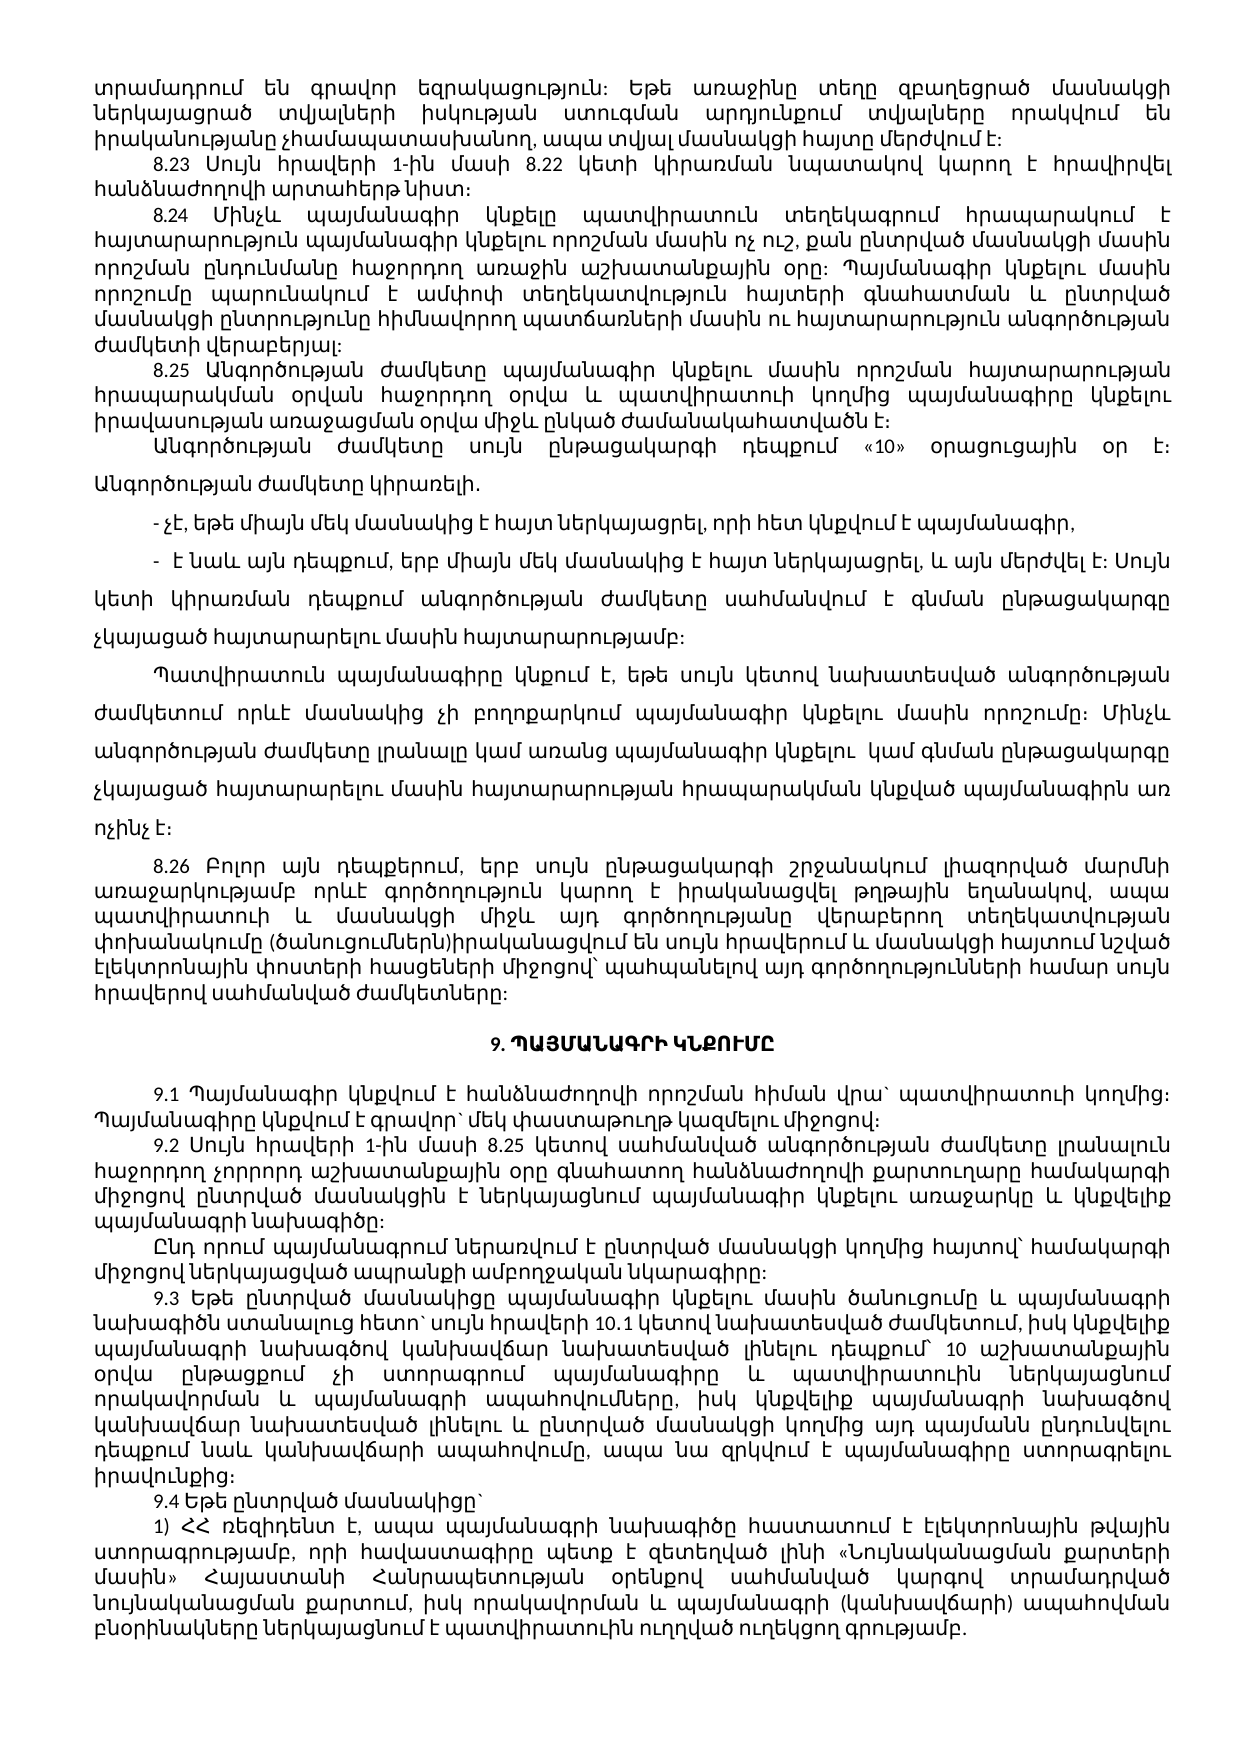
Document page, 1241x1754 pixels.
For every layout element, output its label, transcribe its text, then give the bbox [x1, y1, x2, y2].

text 9.1 Պայմանագիր կնքվում է հանձնաժողովի որոշման հիման վրա` պատվիրատուի կողմից։ Պայմանագիրը կնքվում է գրավոր` մեկ փաստաթուղթ կազմելու միջոցով։ [94, 1082, 1171, 1132]
text 8.24 Մինչև պայմանագիր կնքելը պատվիրատուն տեղեկագրում հրապարակում է հայտարարություն պայմանագիր կնքելու որոշման մասին ոչ ուշ, քան ընտրված մասնակցի մասին որոշման ընդունմանը հաջորդող առաջին աշխատանքային օրը: Պայմանագիր կնքելու մասին որոշումը պարունակում է ամփոփ տեղեկատվություն հայտերի գնահատման և ընտրված մասնակցի ընտրությունը հիմնավորող պատճառների մասին ու հայտարարություն անգործության ժամկետի վերաբերյալ: [94, 202, 1171, 357]
text Պատվիրատուն պայմանագիրը կնքում է, եթե սույն կետով նախատեսված անգործության ժամկետում որևէ մասնակից չի բողոքարկում պայմանագիր կնքելու մասին որոշումը։ Մինչև անգործության ժամկետը լրանալը կամ առանց պայմանագիր կնքելու կամ գնման ընթացակարգը չկայացած հայտարարելու մասին հայտարարության հրապարակման կնքված պայմանագիրն առ ոչինչ է։ [94, 662, 1171, 840]
text - չէ, եթե միայն մեկ մասնակից է հայտ ներկայացրել, որի հետ կնքվում է պայմանագիր, [94, 510, 1171, 535]
text Ընդ որում պայմանագրում ներառվում է ընտրված մասնակցի կողմից հայտով՝ համակարգի միջոցով ներկայացված ապրանքի ամբողջական նկարագիրը: [94, 1234, 1171, 1285]
text 9.3 Եթե ընտրված մասնակիցը պայմանագիր կնքելու մասին ծանուցումը և պայմանագրի նախագիծն ստանալուց հետո` սույն հրավերի 10․1 կետով նախատեսված ժամկետում, իսկ կնքվելիք պայմանագրի նախագծով կանխավճար նախատեսված լինելու դեպքում՝ 10 աշխատանքային օրվա ընթացքում չի ստորագրում պայմանագիրը և պատվիրատուին ներկայացնում որակավորման և պայմանագրի ապահովումները, իսկ կնքվելիք պայմանագրի նախագծով կանխավճար նախատեսված լինելու և ընտրված մասնակցի կողմից այդ պայմանն ընդունվելու դեպքում նաև կանխավճարի ապահովումը, ապա նա զրկվում է պայմանագիրը ստորագրելու իրավունքից։ [94, 1285, 1171, 1488]
text Անգործության ժամկետը սույն ընթացակարգի դեպքում «10» օրացուցային օր է։ Անգործության ժամկետը կիրառելի․ [94, 433, 1171, 497]
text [94, 75, 1171, 151]
text 9. ՊԱՅՄԱՆԱԳՐԻ ԿՆՔՈՒՄԸ [94, 1031, 1171, 1056]
text - է նաև այն դեպքում, երբ միայն մեկ մասնակից է հայտ ներկայացրել, և այն մերժվել է: Սույն կետի կիրառման դեպքում անգործության ժամկետը սահմանվում է գնման ընթացակարգը չկայացած հայտարարելու մասին հայտարարությամբ: [94, 548, 1171, 649]
text 9.4 Եթե ընտրված մասնակիցը` [94, 1488, 1171, 1514]
text 8.23 Սույն հրավերի 1-ին մասի 8.22 կետի կիրառման նպատակով կարող է հրավիրվել հանձնաժողովի արտահերթ նիստ։ [94, 151, 1171, 202]
text 1) ՀՀ ռեզիդենտ է, ապա պայմանագրի նախագիծը հաստատում է էլեկտրոնային թվային ստորագրությամբ, որի հավաստագիրը պետք է զետեղված լինի «Նույնականացման քարտերի մասին» Հայաստանի Հանրապետության օրենքով սահմանված կարգով տրամադրված նույնականացման քարտում, իսկ որակավորման և պայմանագրի (կանխավճարի) ապահովման բնօրինակները ներկայացնում է պատվիրատուին ուղղված ուղեկցող գրությամբ. [94, 1514, 1171, 1641]
text 9.2 Սույն հրավերի 1-ին մասի 8.25 կետով սահմանված անգործության ժամկետը լրանալուն հաջորդող չորրորդ աշխատանքային օրը գնահատող հանձնաժողովի քարտուղարը համակարգի միջոցով ընտրված մասնակցին է ներկայացնում պայմանագիր կնքելու առաջարկը և կնքվելիք պայմանագրի նախագիծը: [94, 1132, 1171, 1234]
text 8.26 Բոլոր այն դեպքերում, երբ սույն ընթացակարգի շրջանակում լիազորված մարմնի առաջարկությամբ որևէ գործողություն կարող է իրականացվել թղթային եղանակով, ապա պատվիրատուի և մասնակցի միջև այդ գործողությանը վերաբերող տեղեկատվության փոխանակումը (ծանուցումներն)իրականացվում են սույն հրավերում և մասնակցի հայտում նշված էլեկտրոնային փոստերի հասցեների միջոցով՝ պահպանելով այդ գործողությունների համար սույն հրավերով սահմանված ժամկետները: [94, 853, 1171, 1005]
text 8.25 Անգործության ժամկետը պայմանագիր կնքելու մասին որոշման հայտարարության հրապարակման օրվան հաջորդող օրվա և պատվիրատուի կողմից պայմանագիրը կնքելու իրավասության առաջացման օրվա միջև ընկած ժամանակահատվածն է։ [94, 357, 1171, 433]
